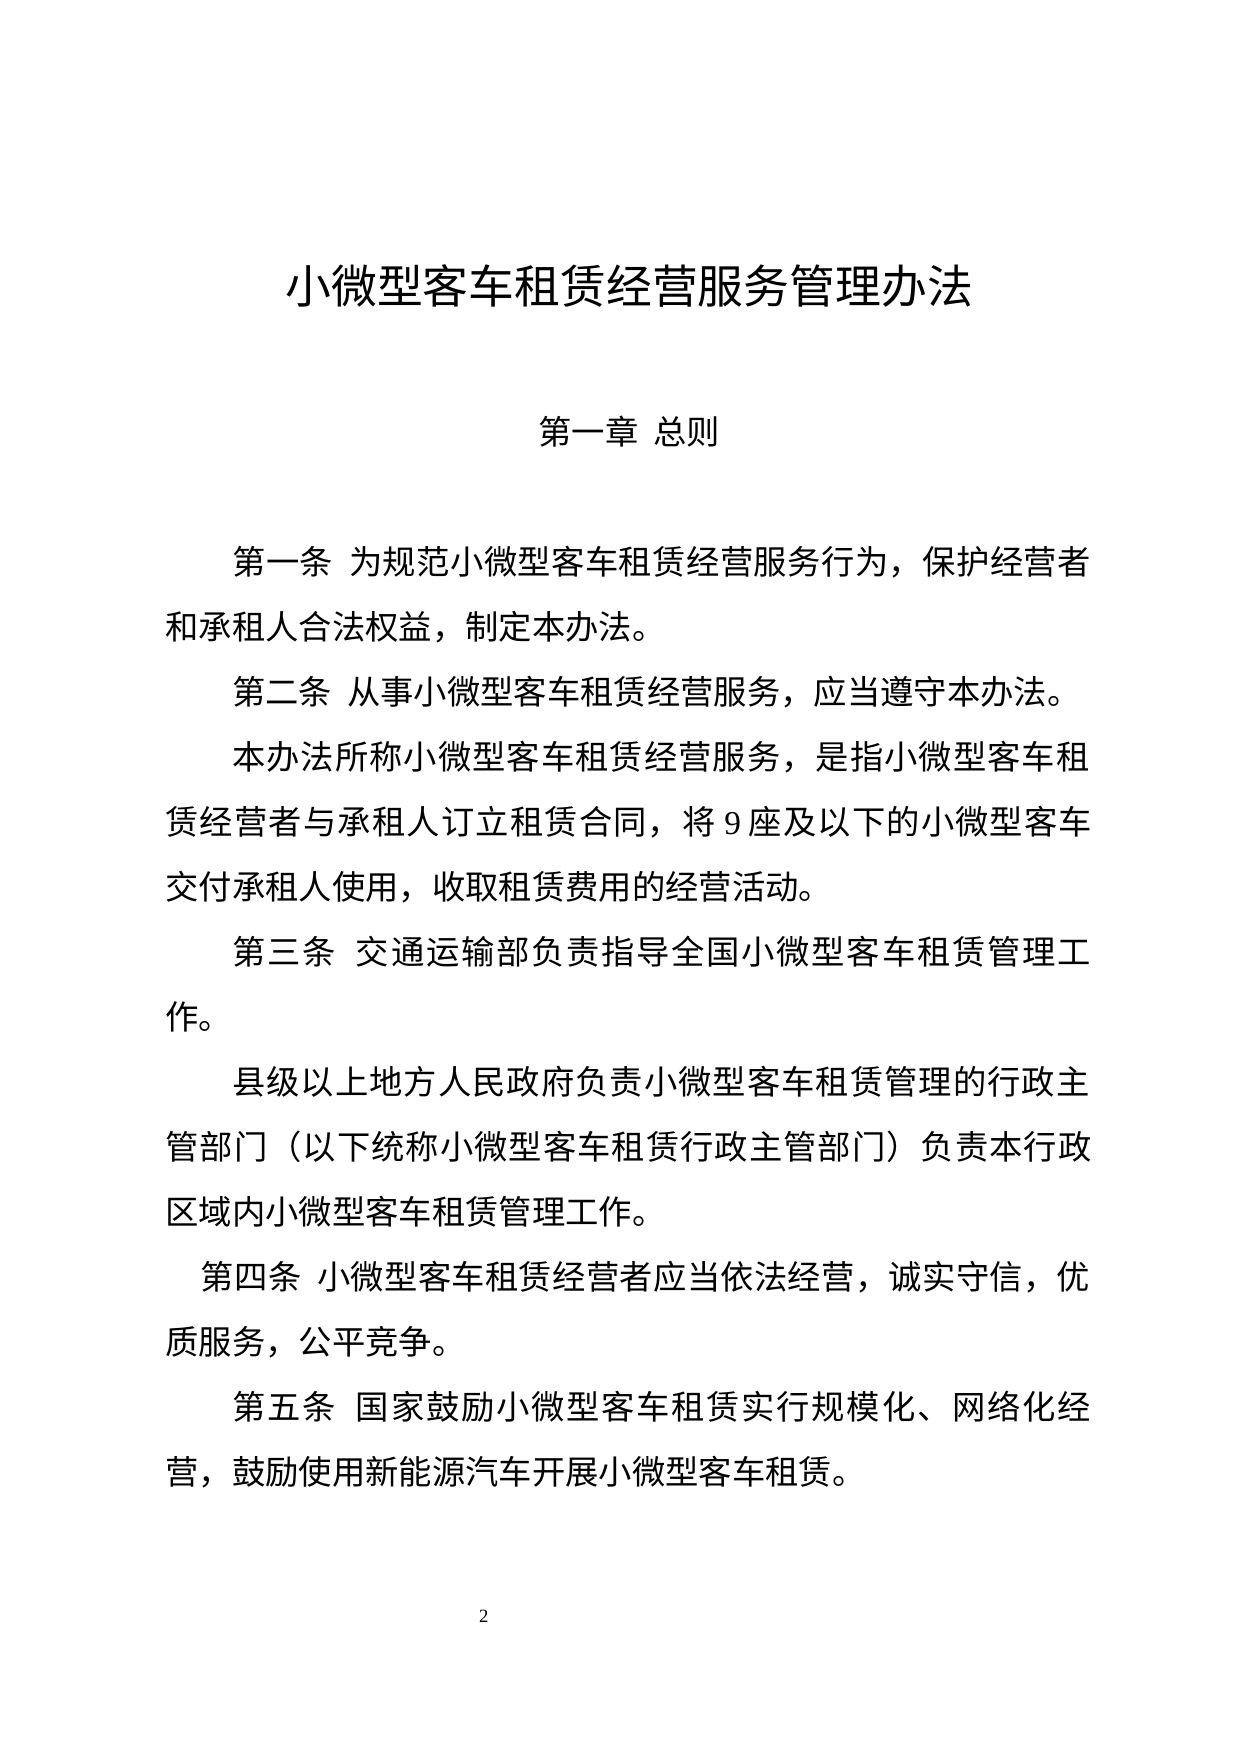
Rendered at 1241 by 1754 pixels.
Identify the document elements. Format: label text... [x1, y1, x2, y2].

text 第三条 交通运输部负责指导全国小微型客车租赁管理工作。 [165, 918, 1093, 1048]
text 县级以上地方人民政府负责小微型客车租赁管理的行政主管部门（以下统称小微型客车租赁行政主管部门）负责本行政区域内小微型客车租赁管理工作。 第四条 小微型客车租赁经营者应当依法经营，诚实守信，优质服务，公平竞争。 [165, 1048, 1093, 1373]
text 第五条 国家鼓励小微型客车租赁实行规模化、网络化经营，鼓励使用新能源汽车开展小微型客车租赁。 [165, 1373, 1093, 1503]
text 第一条 为规范小微型客车租赁经营服务行为，保护经营者和承租人合法权益，制定本办法。 [165, 528, 1093, 658]
text 小微型客车租赁经营服务管理办法 [165, 235, 1093, 333]
text 本办法所称小微型客车租赁经营服务，是指小微型客车租赁经营者与承租人订立租赁合同，将9座及以下的小微型客车交付承租人使用，收取租赁费用的经营活动。 [165, 723, 1093, 918]
text 第二条 从事小微型客车租赁经营服务，应当遵守本办法。 [165, 658, 1093, 723]
text 第一章 总则 [165, 398, 1093, 463]
